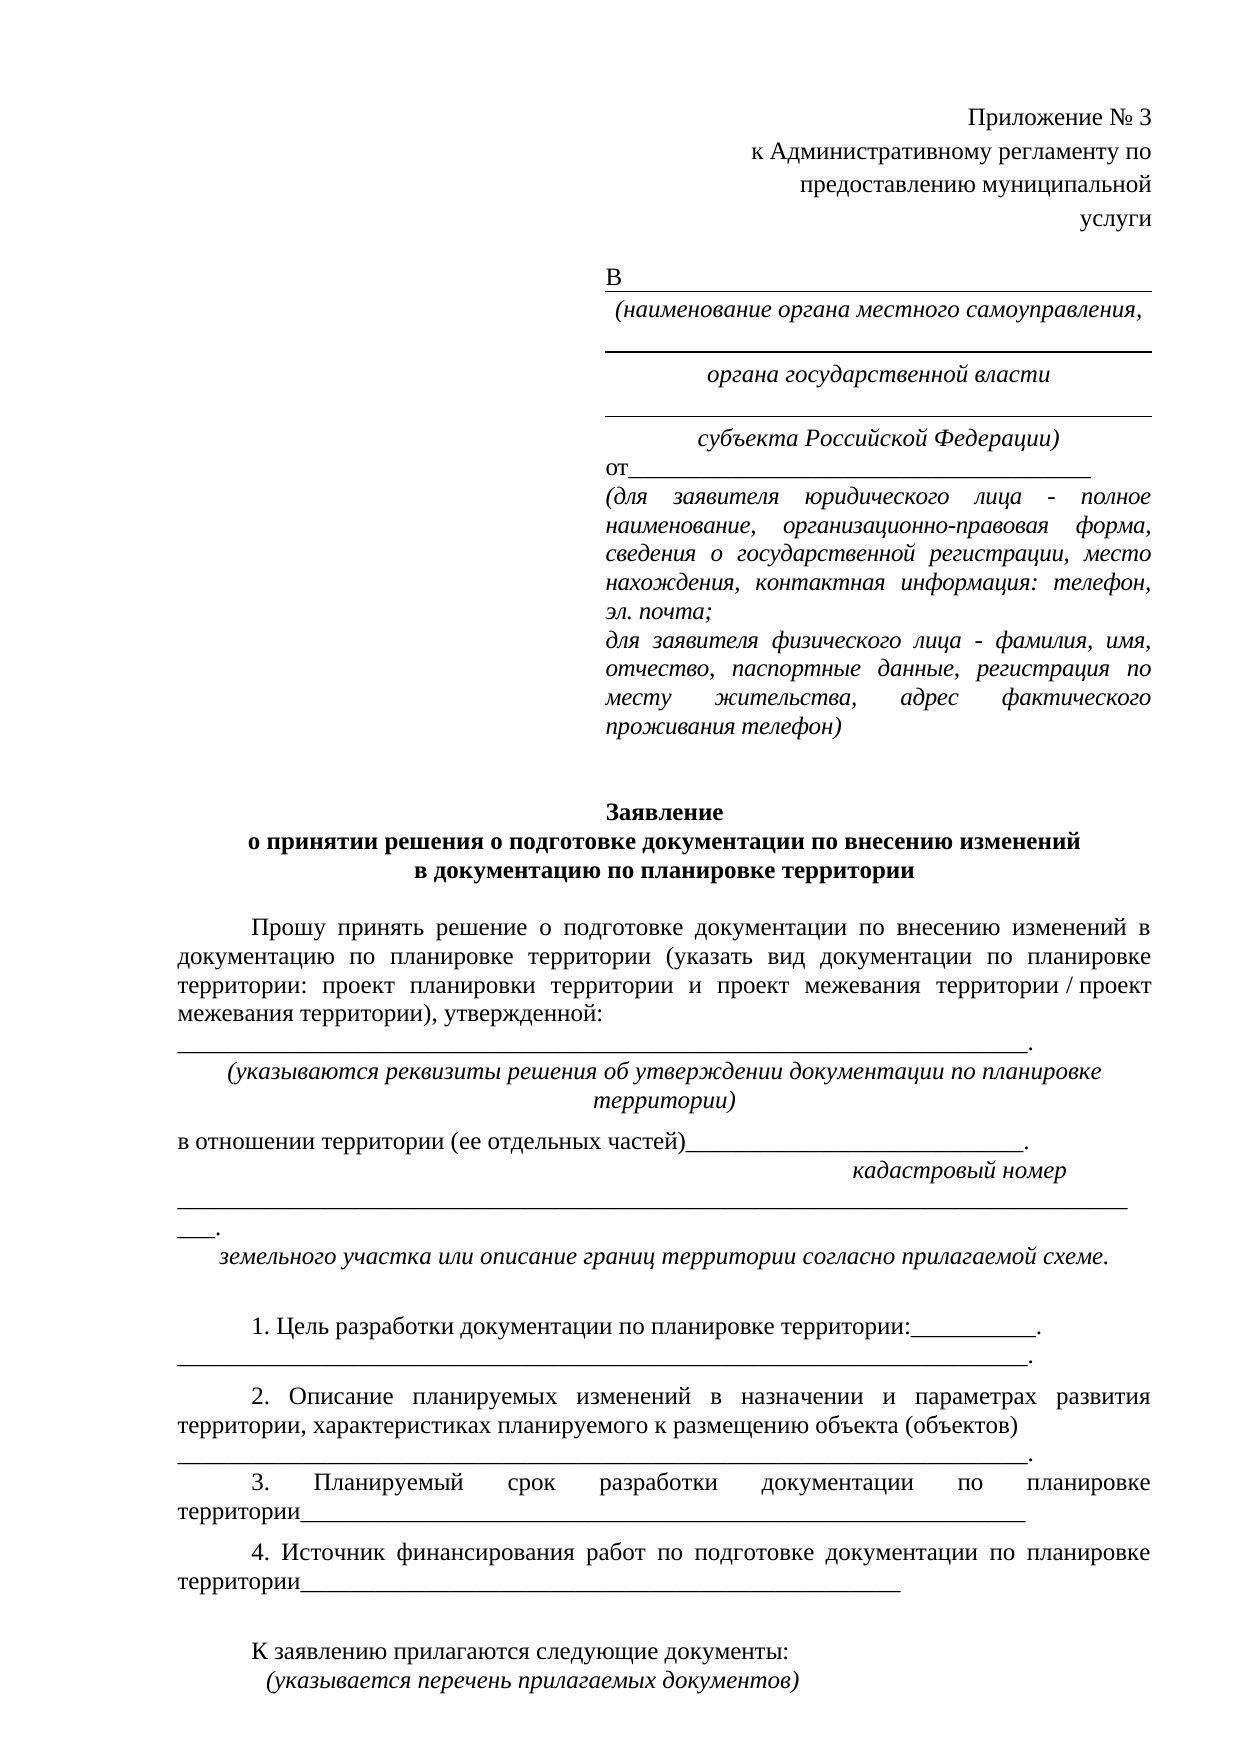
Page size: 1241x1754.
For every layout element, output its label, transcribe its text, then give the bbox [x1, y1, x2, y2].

text земельного участка или описание границ территории согласно прилагаемой схеме. [177, 1241, 1152, 1270]
text Заявление [177, 797, 1152, 826]
text К заявлению прилагаются следующие документы: [177, 1636, 1152, 1665]
text услуги [738, 200, 1152, 233]
text 2. Описание планируемых изменений в назначении и параметрах развития территории, характеристиках планируемого к размещению объекта (объектов) [177, 1381, 1152, 1438]
text в отношении территории (ее отдельных частей)___________________________. [177, 1126, 1152, 1155]
text к Административному регламенту по предоставлению муниципальной [738, 133, 1152, 200]
text ____________________________________________________________________. [177, 1340, 1152, 1368]
text ____________________________________________________________________. [177, 1438, 1152, 1467]
text 4. Источник финансирования работ по подготовке документации по планировке территории________________________________________________ [177, 1537, 1152, 1595]
text (указываются реквизиты решения об утверждении документации по планировке территории) [177, 1056, 1152, 1113]
text органа государственной власти [605, 353, 1152, 387]
text В [605, 262, 1152, 291]
text _______________________________________________________________________________. [177, 1183, 1152, 1241]
text субъекта Российской Федерации) [605, 417, 1152, 452]
text (наименование органа местного самоуправления, [605, 292, 1152, 323]
text Прошу принять решение о подготовке документации по внесению изменений в документацию по планировке территории (указать вид документации по планировке территории: проект планировки территории и проект межевания территории / проект межевания территории), утвержденной: [177, 912, 1152, 1027]
text о принятии решения о подготовке документации по внесению изменений в документацию по планировке территории [177, 826, 1152, 883]
text (для заявителя юридического лица - полное наименование, организационно-правовая форма, сведения о государственной регистрации, место нахождения, контактная информация: телефон, эл. почта; [605, 481, 1152, 625]
text для заявителя физического лица - фамилия, имя, отчество, паспортные данные, регистрация по месту жительства, адрес фактического проживания телефон) [605, 625, 1152, 740]
text 3. Планируемый срок разработки документации по планировке территории__________________________________________________________ [177, 1467, 1152, 1525]
text кадастровый номер [693, 1155, 1152, 1183]
text от_____________________________________ [605, 452, 1152, 481]
text Приложение № 3 [738, 99, 1152, 133]
text 1. Цель разработки документации по планировке территории:__________. [177, 1311, 1152, 1340]
text ____________________________________________________________________. [177, 1027, 1152, 1056]
text (указывается перечень прилагаемых документов) [177, 1665, 1152, 1693]
